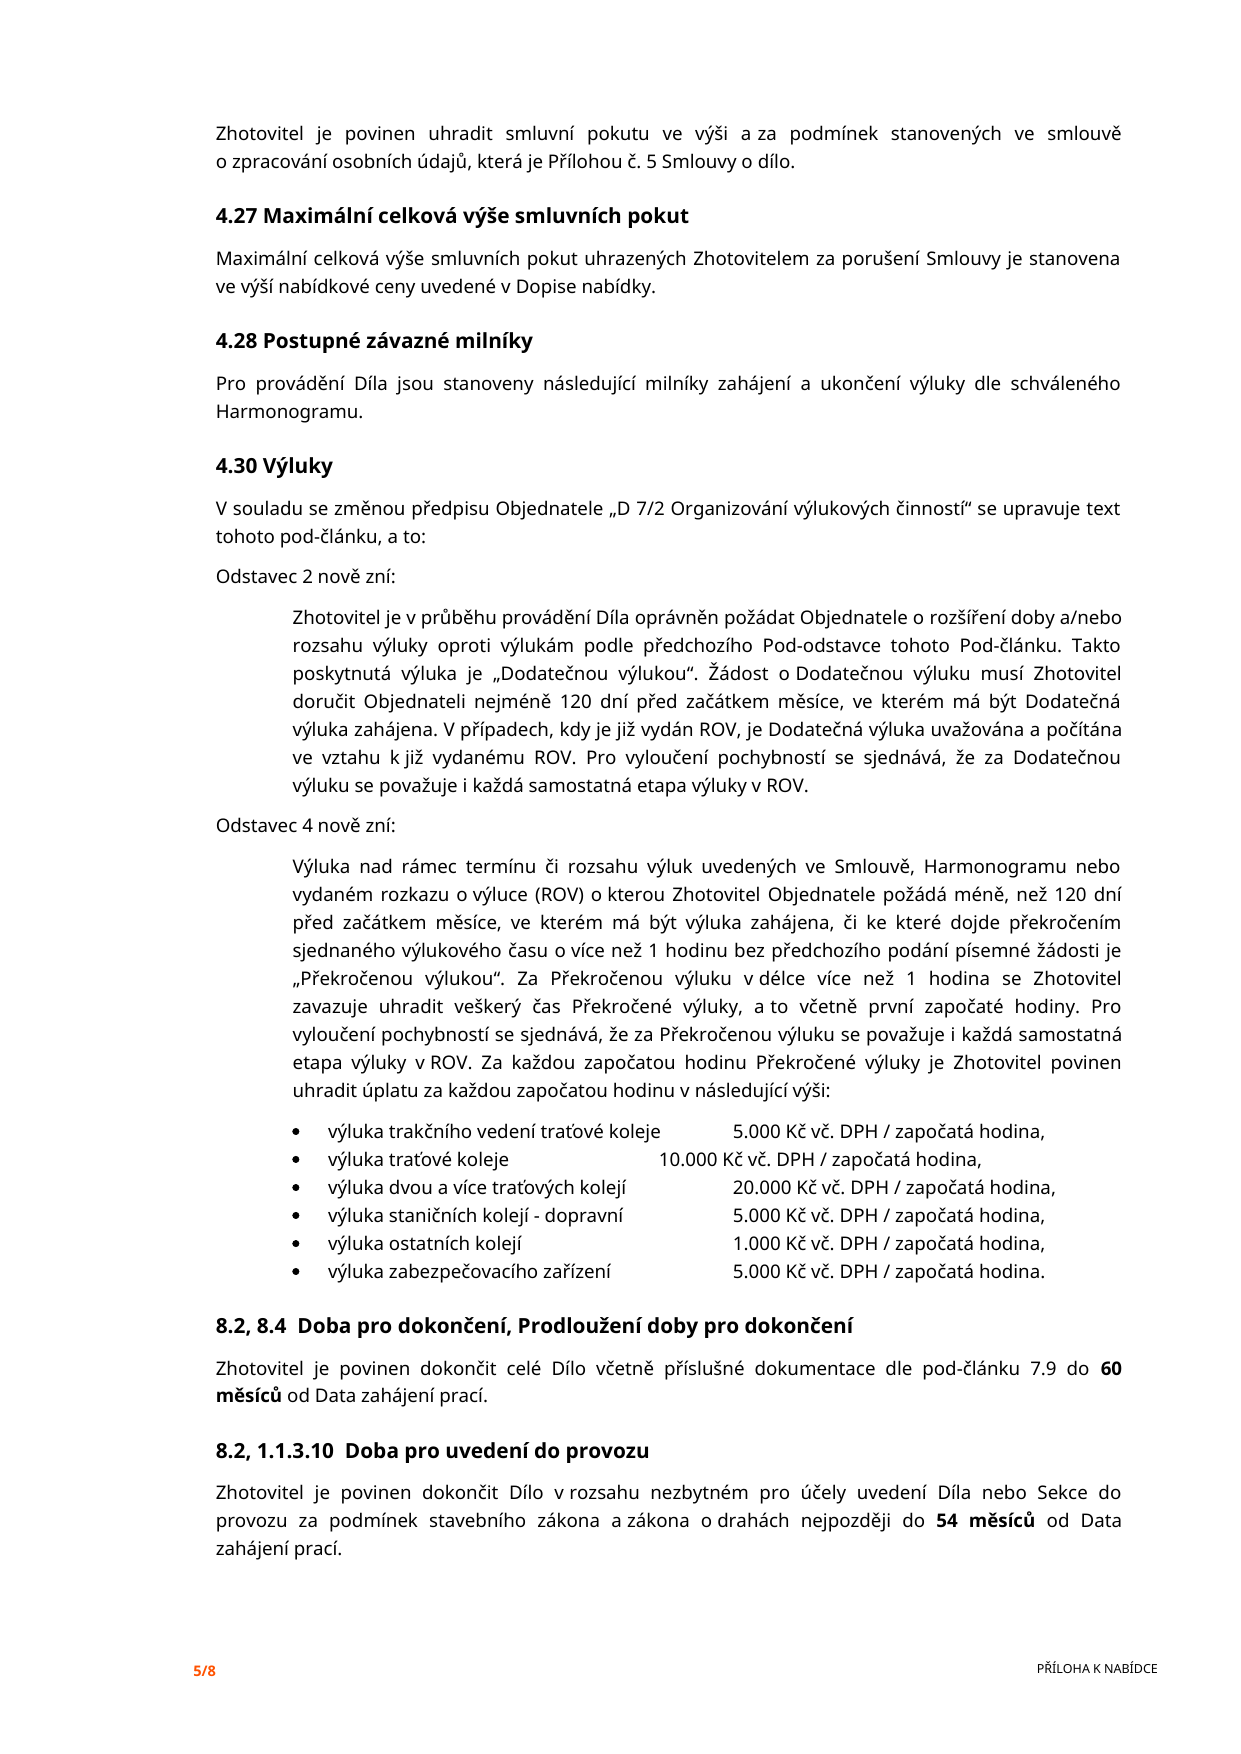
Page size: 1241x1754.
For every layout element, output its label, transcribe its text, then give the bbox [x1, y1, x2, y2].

text výluka trakčního vedení traťové koleje 5.000 Kč vč. DPH / započatá hodina, [292, 1118, 1122, 1143]
text výluka dvou a více traťových kolejí 20.000 Kč vč. DPH / započatá hodina, [292, 1174, 1122, 1199]
text Výluka nad rámec termínu či rozsahu výluk uvedených ve Smlouvě, Harmonogramu nebo vydaném rozkazu o výluce (ROV) o kterou Zhotovitel Objednatele požádá méně, než 120 dní před začátkem měsíce, ve kterém má být výluka zahájena, či ke které dojde překročením sjednaného výlukového času o více než 1 hodinu bez předchozího podání písemné žádosti je „Překročenou výlukou“. Za Překročenou výluku v délce více než 1 hodina se Zhotovitel zavazuje uhradit veškerý čas Překročené výluky, a to včetně první započaté hodiny. Pro vyloučení pochybností se sjednává, že za Překročenou výluku se považuje i každá samostatná etapa výluky v ROV. Za každou započatou hodinu Překročené výluky je Zhotovitel povinen uhradit úplatu za každou započatou hodinu v následující výši: [292, 853, 1122, 1103]
text Zhotovitel je povinen dokončit Dílo v rozsahu nezbytném pro účely uvedení Díla nebo Sekce do provozu za podmínek stavebního zákona a zákona o drahách nejpozději do 54 měsíců od Data zahájení prací. [216, 1479, 1122, 1561]
text výluka ostatních kolejí 1.000 Kč vč. DPH / započatá hodina, [292, 1230, 1122, 1256]
text Zhotovitel je povinen uhradit smluvní pokutu ve výši a za podmínek stanovených ve smlouvě o zpracování osobních údajů, která je Přílohou č. 5 Smlouvy o dílo. [216, 121, 1122, 174]
text Zhotovitel je v průběhu provádění Díla oprávněn požádat Objednatele o rozšíření doby a/nebo rozsahu výluky oproti výlukám podle předchozího Pod-odstavce tohoto Pod-článku. Takto poskytnutá výluka je „Dodatečnou výlukou“. Žádost o Dodatečnou výluku musí Zhotovitel doručit Objednateli nejméně 120 dní před začátkem měsíce, ve kterém má být Dodatečná výluka zahájena. V případech, kdy je již vydán ROV, je Dodatečná výluka uvažována a počítána ve vztahu k již vydanému ROV. Pro vyloučení pochybností se sjednává, že za Dodatečnou výluku se považuje i každá samostatná etapa výluky v ROV. [292, 604, 1122, 798]
text výluka zabezpečovacího zařízení 5.000 Kč vč. DPH / započatá hodina. [292, 1258, 1122, 1283]
text Pro provádění Díla jsou stanoveny následující milníky zahájení a ukončení výluky dle schváleného Harmonogramu. [216, 370, 1122, 424]
text 4.30 Výluky [216, 451, 1122, 480]
text 4.28 Postupné závazné milníky [216, 326, 1122, 355]
text Maximální celková výše smluvních pokut uhrazených Zhotovitelem za porušení Smlouvy je stanovena ve výší nabídkové ceny uvedené v Dopise nabídky. [216, 245, 1122, 299]
text 4.27 Maximální celková výše smluvních pokut [216, 202, 1122, 230]
text výluka traťové koleje 10.000 Kč vč. DPH / započatá hodina, [292, 1146, 1122, 1171]
text V souladu se změnou předpisu Objednatele „D 7/2 Organizování výlukových činností“ se upravuje text tohoto pod-článku, a to: [216, 495, 1122, 548]
text výluka staničních kolejí - dopravní 5.000 Kč vč. DPH / započatá hodina, [292, 1202, 1122, 1227]
text 8.2, 1.1.3.10 Doba pro uvedení do provozu [216, 1436, 1122, 1464]
text Zhotovitel je povinen dokončit celé Dílo včetně příslušné dokumentace dle pod-článku 7.9 do 60 měsíců od Data zahájení prací. [216, 1355, 1122, 1408]
text 8.2, 8.4 Doba pro dokončení, Prodloužení doby pro dokončení [216, 1311, 1122, 1339]
text Odstavec 4 nově zní: [216, 813, 1122, 838]
text Odstavec 2 nově zní: [216, 563, 1122, 589]
